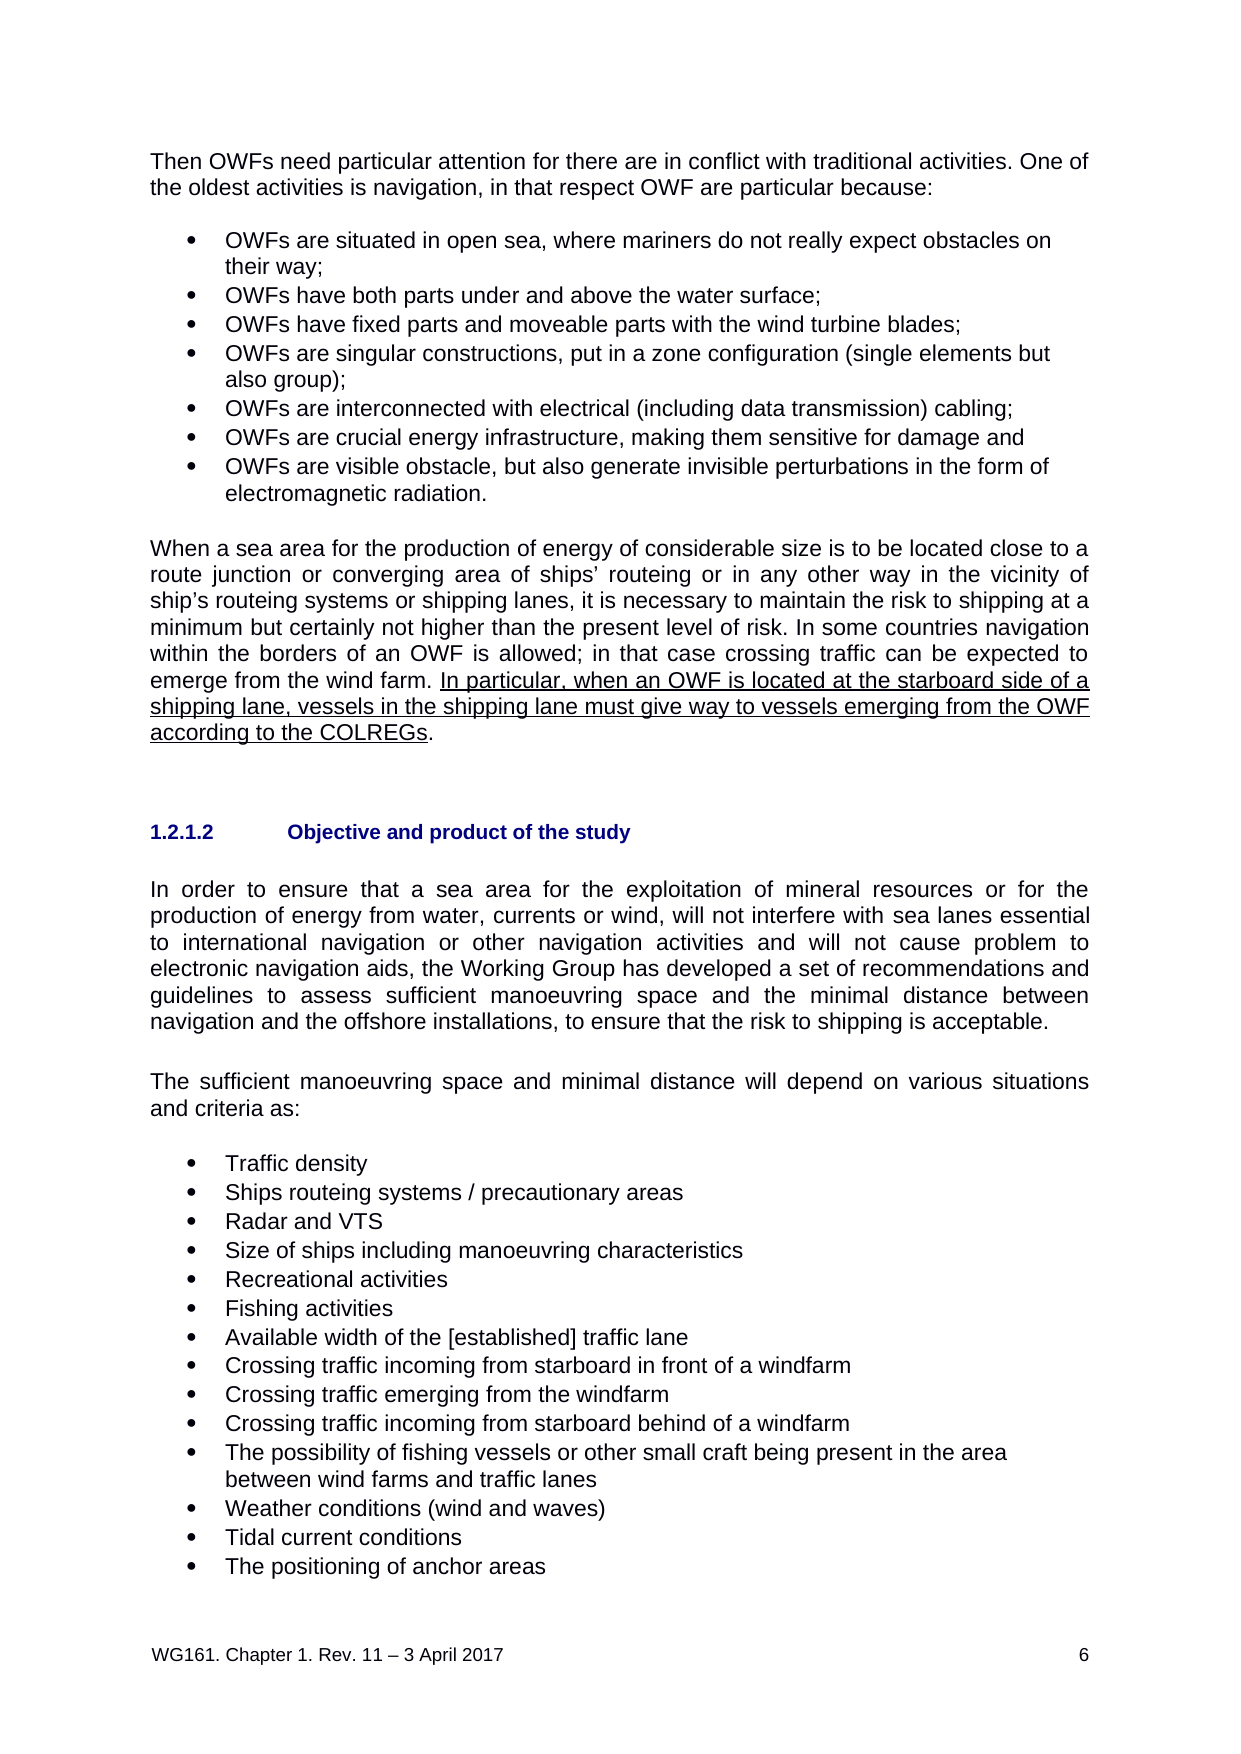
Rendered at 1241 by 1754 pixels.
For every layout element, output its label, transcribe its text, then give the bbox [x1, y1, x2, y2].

list Crossing traffic incoming from starboard behind of a windfarm [187, 1410, 1090, 1437]
list OWFs are crucial energy infrastructure, making them sensitive for damage and [187, 424, 1090, 451]
list OWFs are visible obstacle, but also generate invisible perturbations in the form of electromagnetic radiation. [187, 453, 1090, 506]
list Radar and VTS [187, 1208, 1090, 1234]
list Traffic density [187, 1150, 1090, 1176]
list The positioning of anchor areas [187, 1553, 1090, 1579]
list Weather conditions (wind and waves) [187, 1495, 1090, 1521]
text The sufficient manoeuvring space and minimal distance will depend on various situations and criteria as: [150, 1068, 1090, 1121]
list Ships routeing systems / precautionary areas [187, 1179, 1090, 1205]
list OWFs have fixed parts and moveable parts with the wind turbine blades; [187, 311, 1090, 337]
list The possibility of fishing vessels or other small craft being present in the area between wind farms and traffic lanes [187, 1439, 1090, 1492]
list OWFs are interconnected with electrical (including data transmission) cabling; [187, 395, 1090, 422]
text In order to ensure that a sea area for the exploitation of mineral resources or for the production of energy from water, currents or wind, will not interfere with sea lanes essential to international navigation or other navigation activities and will not cause problem to electronic navigation aids, the Working Group has developed a set of recommendations and guidelines to assess sufficient manoeuvring space and the minimal distance between navigation and the offshore installations, to ensure that the risk to shipping is acceptable. [150, 876, 1090, 1034]
list Crossing traffic emerging from the windfarm [187, 1381, 1090, 1408]
list Available width of the [established] traffic lane [187, 1323, 1090, 1350]
list Crossing traffic incoming from starboard in front of a windfarm [187, 1352, 1090, 1379]
list Recreational activities [187, 1266, 1090, 1292]
list OWFs are singular constructions, put in a zone configuration (single elements but also group); [187, 340, 1090, 393]
text When a sea area for the production of energy of considerable size is to be located close to a route junction or converging area of ships’ routeing or in any other way in the vicinity of ship’s routeing systems or shipping lanes, it is necessary to maintain the risk to shipping at a minimum but certainly not higher than the present level of risk. In some countries navigation within the borders of an OWF is allowed; in that case crossing traffic can be expected to emerge from the wind farm. In particular, when an OWF is located at the starboard side of a shipping lane, vessels in the shipping lane must give way to vessels emerging from the OWF according to the COLREGs. [150, 535, 1090, 716]
list Objective and product of the study [150, 819, 1090, 843]
list Tidal current conditions [187, 1524, 1090, 1550]
list OWFs are situated in open sea, where mariners do not really expect obstacles on their way; [187, 227, 1090, 279]
list Size of ships including manoeuvring characteristics [187, 1237, 1090, 1263]
list Fishing activities [187, 1294, 1090, 1321]
text Then OWFs need particular attention for there are in conflict with traditional activities. One of the oldest activities is navigation, in that respect OWF are particular because: [150, 148, 1090, 200]
list OWFs have both parts under and above the water surface; [187, 282, 1090, 308]
